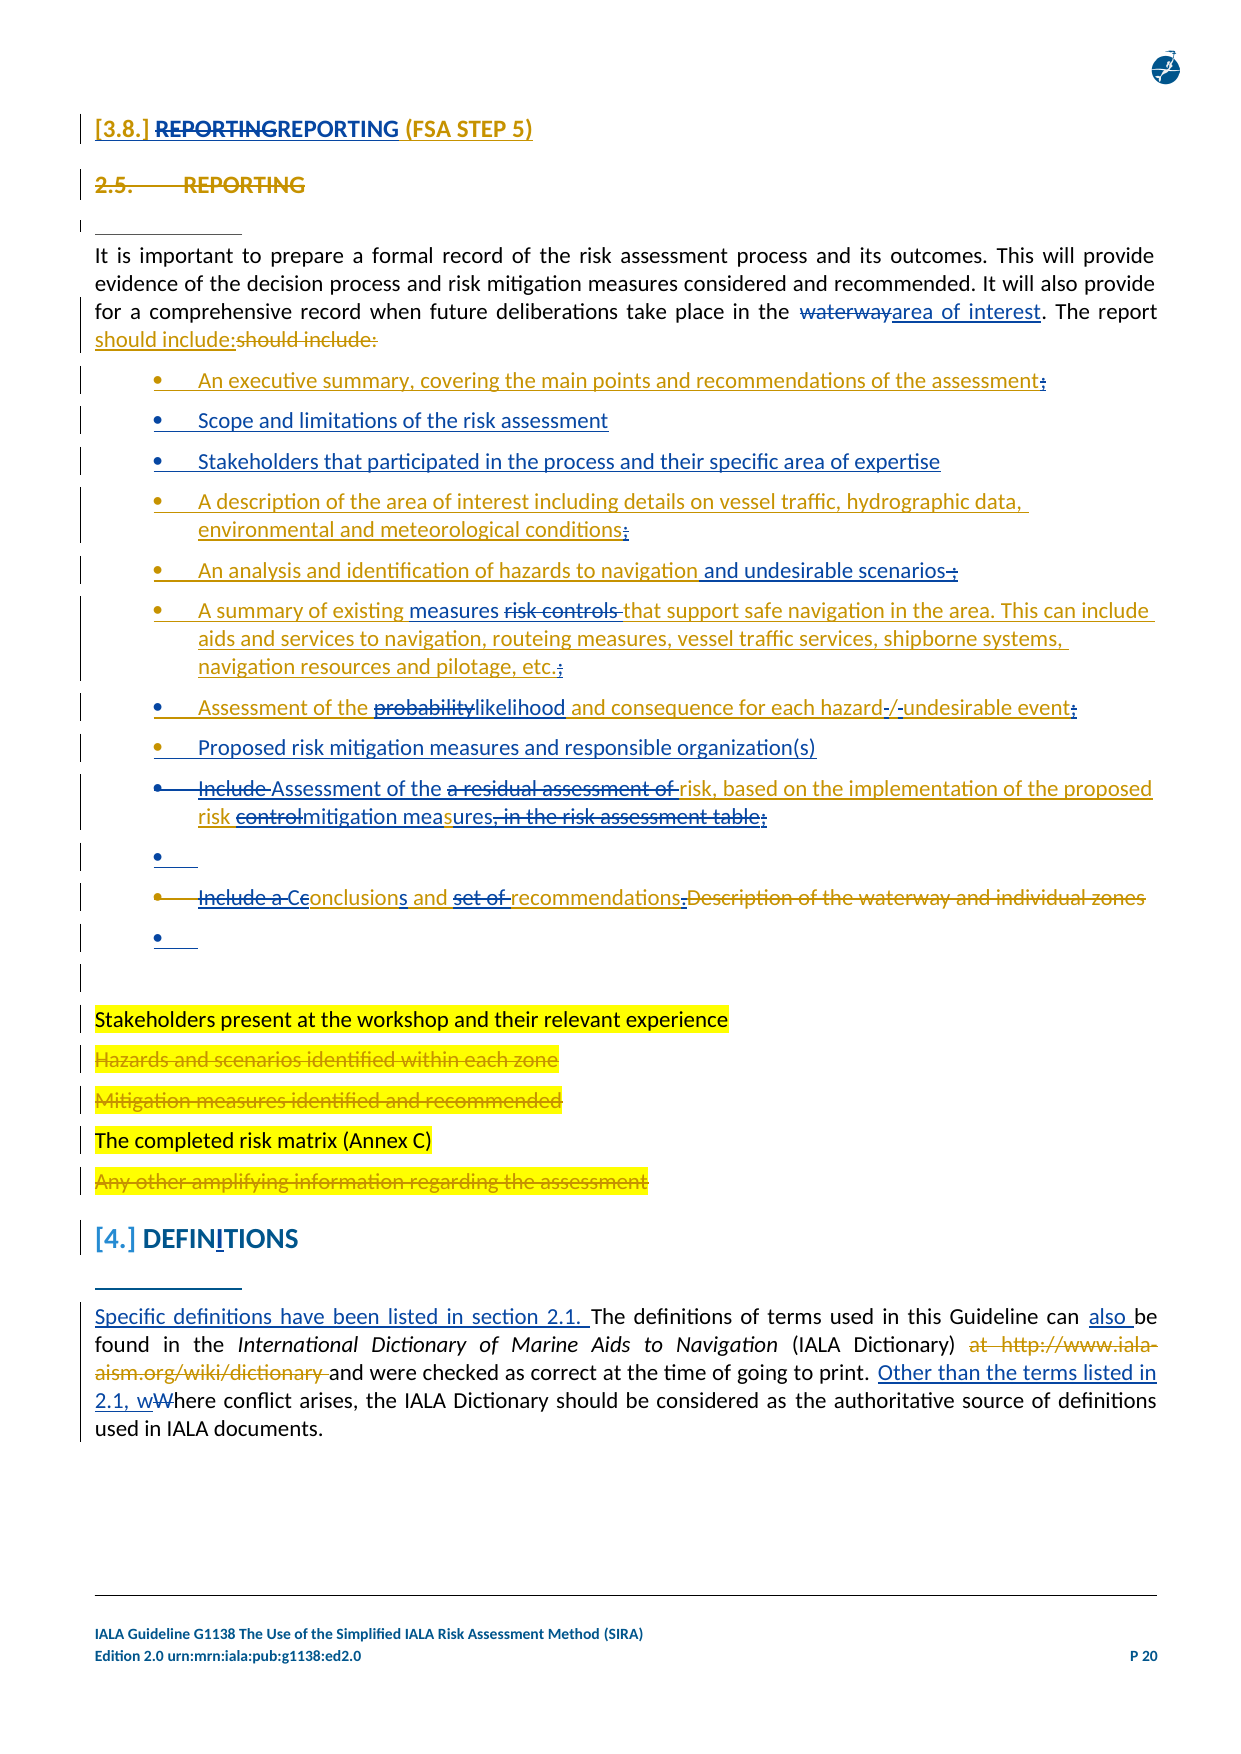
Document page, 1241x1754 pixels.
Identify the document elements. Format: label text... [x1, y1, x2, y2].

picture [1120, 0, 1239, 119]
subtitle Defintions [94, 1220, 1157, 1255]
text It is important to prepare a formal record of the risk assessment process and its outcomes. This will provide evidence of the decision process and risk mitigation measures considered and recommended. It will also provide for a comprehensive record when future deliberations take place in the . The report [94, 241, 1157, 353]
text The definitions of terms used in this Guideline can be found in the International Dictionary of Marine Aids to Navigation (IALA Dictionary) and were checked as correct at the time of going to print. here conflict arises, the IALA Dictionary should be considered as the authoritative source of definitions used in IALA documents. [94, 1302, 1157, 1442]
